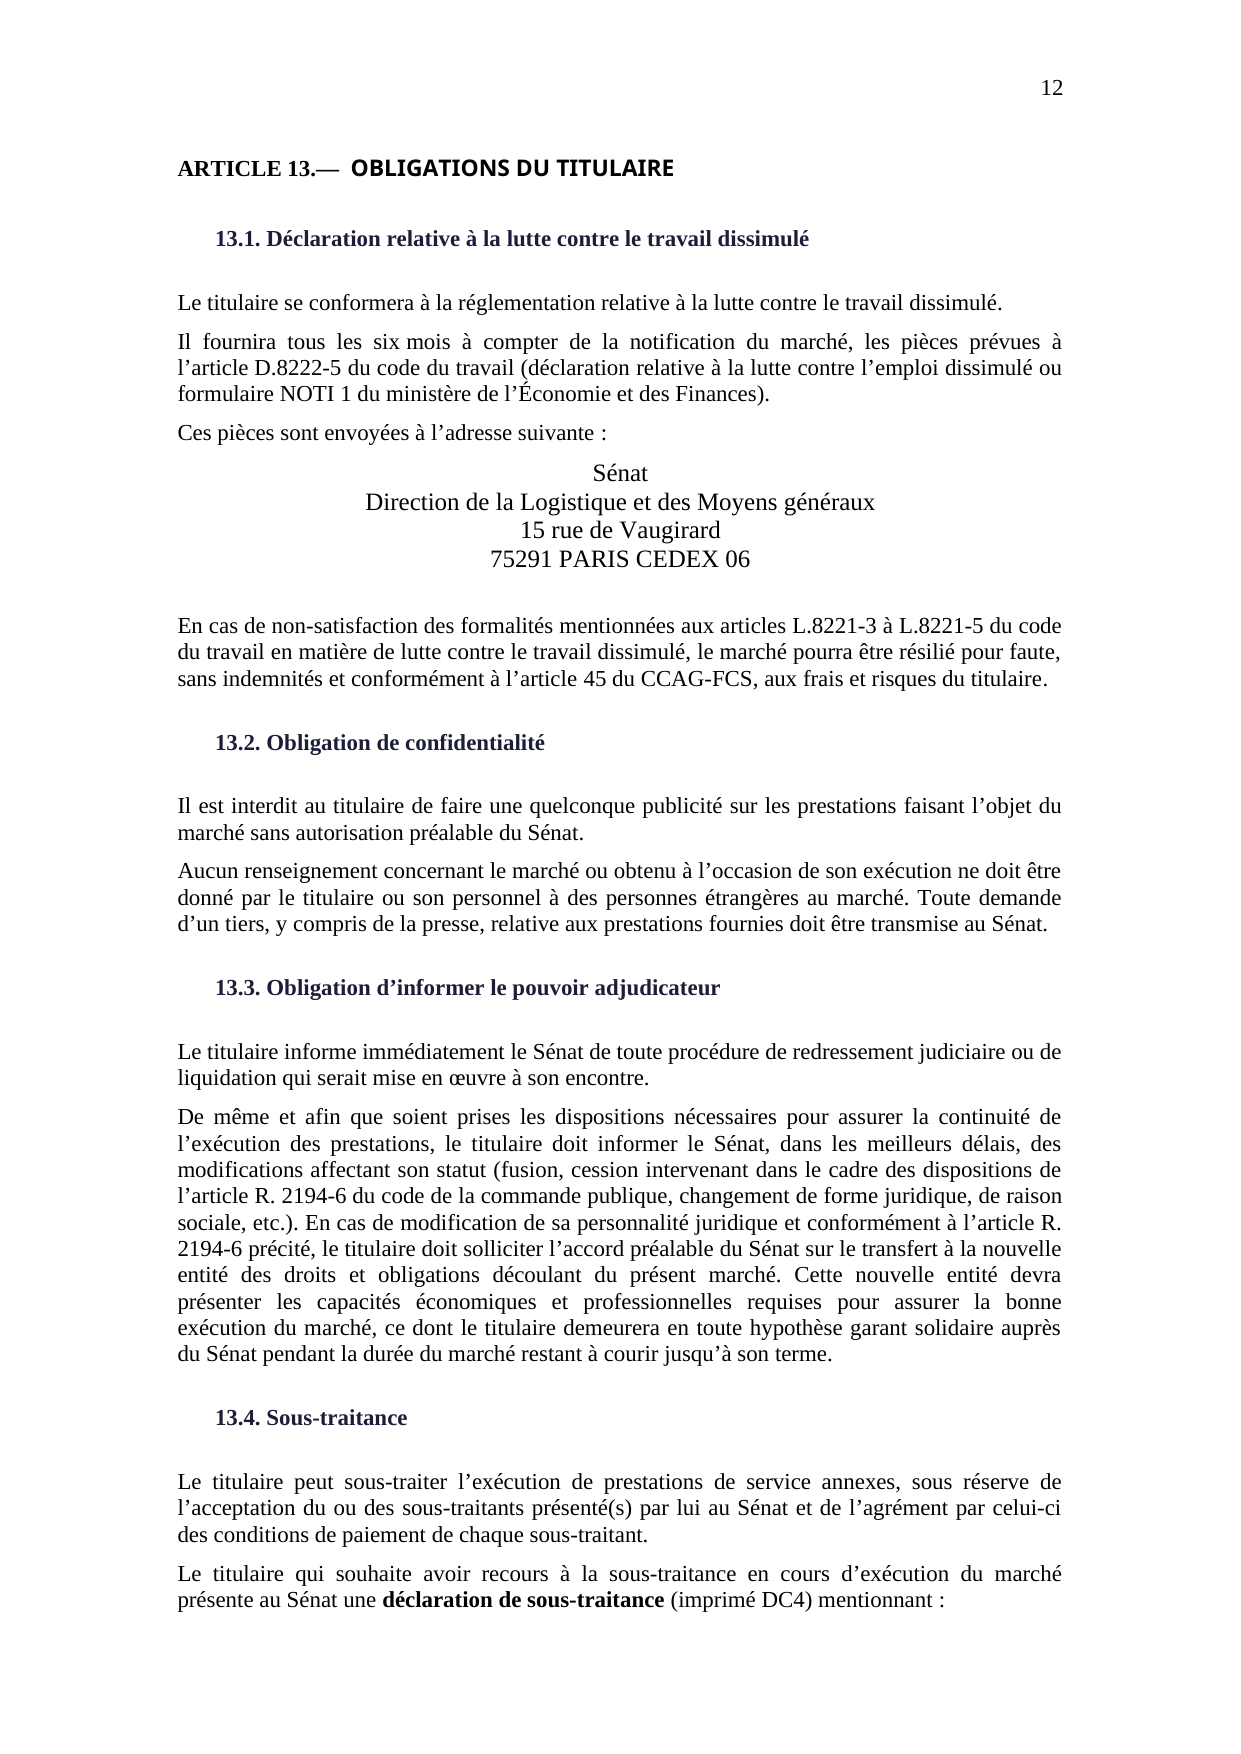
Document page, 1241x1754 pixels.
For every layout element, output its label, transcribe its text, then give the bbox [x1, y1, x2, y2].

text Le titulaire se conformera à la réglementation relative à la lutte contre le travail dissimulé. [177, 289, 1063, 315]
text Le titulaire peut sous-traiter l’exécution de prestations de service annexes, sous réserve de l’acceptation du ou des sous-traitants présenté(s) par lui au Sénat et de l’agrément par celui-ci des conditions de paiement de chaque sous-traitant. [177, 1468, 1063, 1547]
text 75291 PARIS CEDEX 06 [177, 544, 1063, 573]
text De même et afin que soient prises les dispositions nécessaires pour assurer la continuité de l’exécution des prestations, le titulaire doit informer le Sénat, dans les meilleurs délais, des modifications affectant son statut (fusion, cession intervenant dans le cadre des dispositions de l’article R. 2194-6 du code de la commande publique, changement de forme juridique, de raison sociale, etc.). En cas de modification de sa personnalité juridique et conformément à l’article R. 2194-6 précité, le titulaire doit solliciter l’accord préalable du Sénat sur le transfert à la nouvelle entité des droits et obligations découlant du présent marché. Cette nouvelle entité devra présenter les capacités économiques et professionnelles requises pour assurer la bonne exécution du marché, ce dont le titulaire demeurera en toute hypothèse garant solidaire auprès du Sénat pendant la durée du marché restant à courir jusqu’à son terme. [177, 1103, 1063, 1367]
text Ces pièces sont envoyées à l’adresse suivante : [177, 419, 1063, 446]
text Déclaration relative à la lutte contre le travail dissimulé [215, 225, 1063, 251]
text Il est interdit au titulaire de faire une quelconque publicité sur les prestations faisant l’objet du marché sans autorisation préalable du Sénat. [177, 792, 1063, 845]
text Obligation d’informer le pouvoir adjudicateur [215, 974, 1063, 1001]
text Obligation de confidentialité [215, 728, 1063, 755]
text Direction de la Logistique et des Moyens généraux [177, 487, 1063, 516]
text Le titulaire qui souhaite avoir recours à la sous-traitance en cours d’exécution du marché présente au Sénat une déclaration de sous-traitance (imprimé DC4) mentionnant : [177, 1560, 1063, 1612]
text Le titulaire informe immédiatement le Sénat de toute procédure de redressement judiciaire ou de liquidation qui serait mise en œuvre à son encontre. [177, 1038, 1063, 1091]
text Sous-traitance [215, 1404, 1063, 1431]
text Sénat [177, 458, 1063, 487]
text Il fournira tous les six mois à compter de la notification du marché, les pièces prévues à l’article D.8222-5 du code du travail (déclaration relative à la lutte contre l’emploi dissimulé ou formulaire NOTI 1 du ministère de l’Économie et des Finances). [177, 328, 1063, 407]
text En cas de non-satisfaction des formalités mentionnées aux articles L.8221-3 à L.8221-5 du code du travail en matière de lutte contre le travail dissimulé, le marché pourra être résilié pour faute, sans indemnités et conformément à l’article 45 du CCAG-FCS, aux frais et risques du titulaire. [177, 612, 1063, 691]
text 15 rue de Vaugirard [177, 516, 1063, 544]
text OBLIGATIONS DU TITULAIRE [177, 152, 1063, 183]
text Aucun renseignement concernant le marché ou obtenu à l’occasion de son exécution ne doit être donné par le titulaire ou son personnel à des personnes étrangères au marché. Toute demande d’un tiers, y compris de la presse, relative aux prestations fournies doit être transmise au Sénat. [177, 858, 1063, 937]
